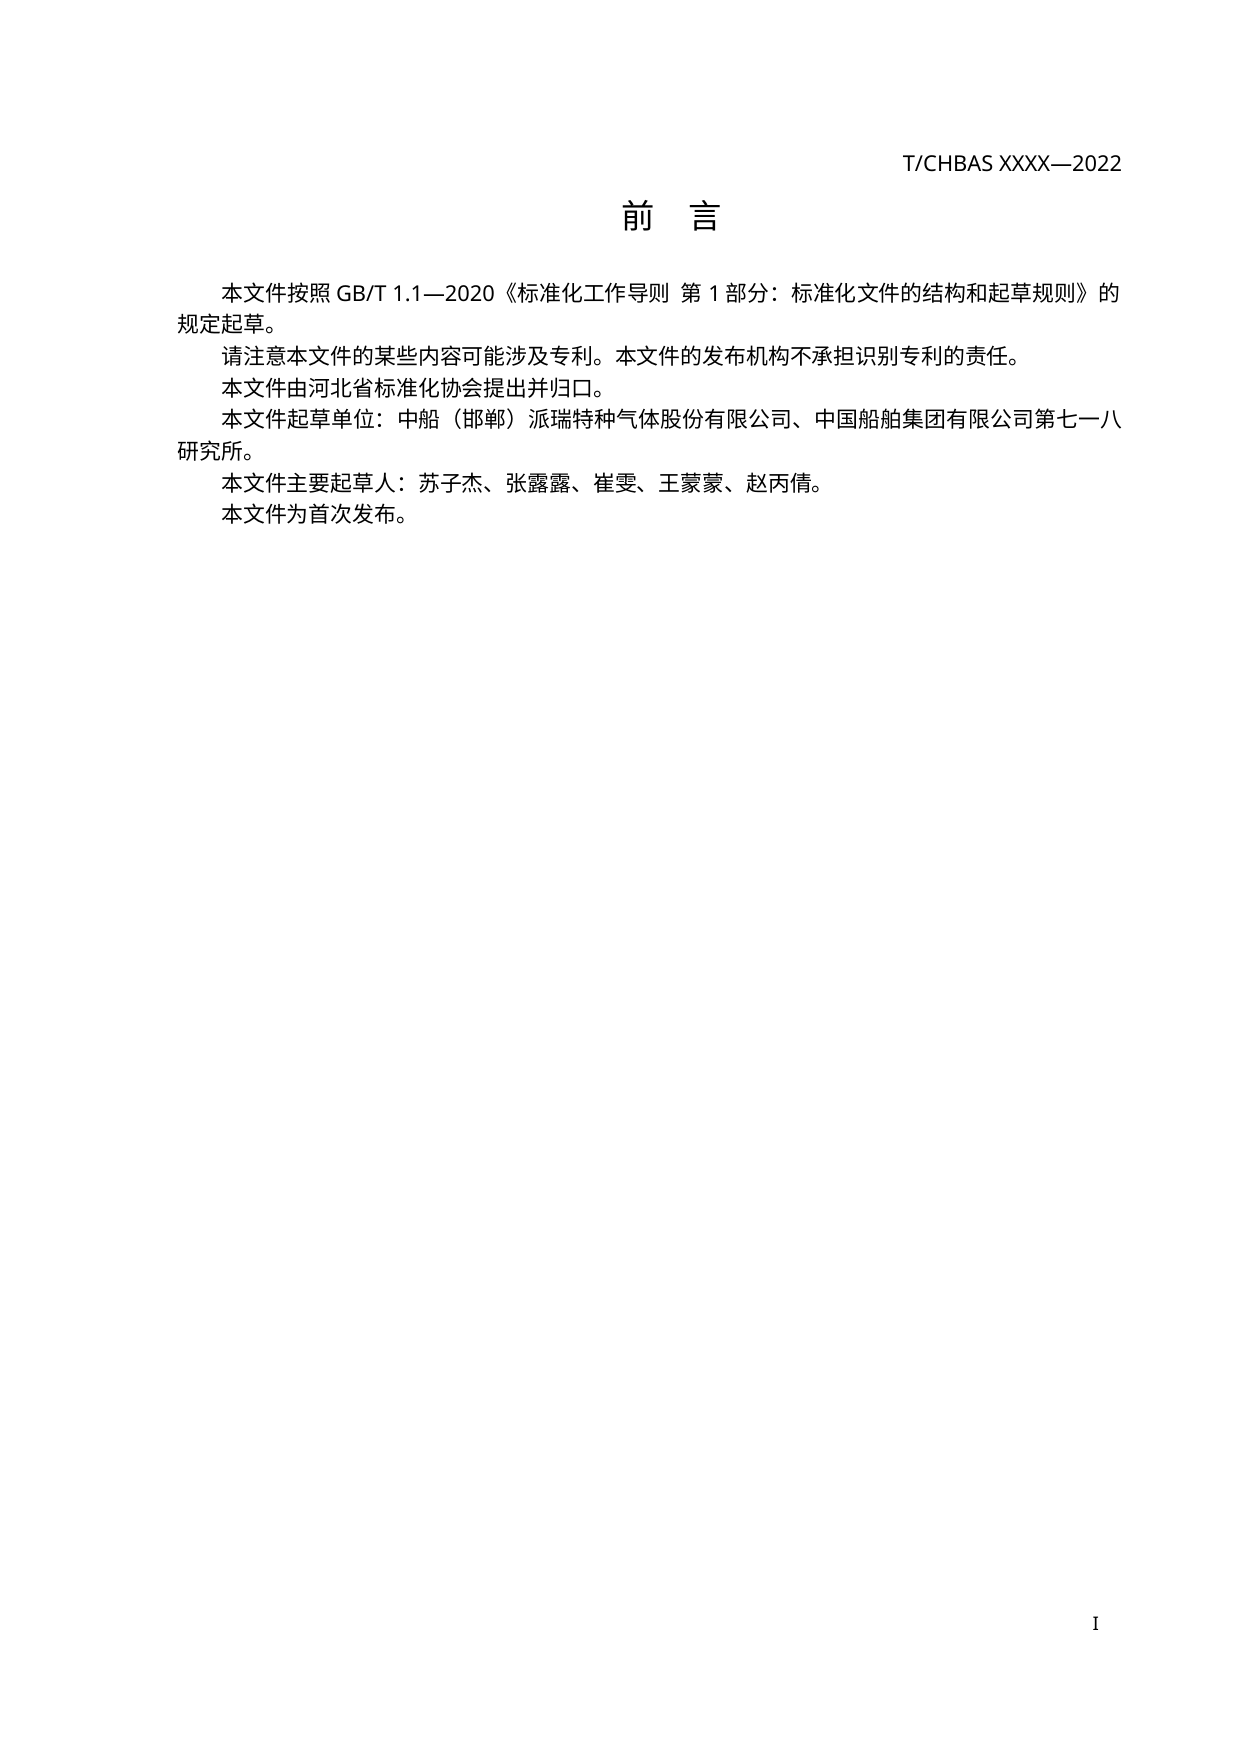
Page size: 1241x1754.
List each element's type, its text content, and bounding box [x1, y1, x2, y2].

text 本文件起草单位：中船（邯郸）派瑞特种气体股份有限公司、中国船舶集团有限公司第七一八研究所。 [177, 402, 1122, 466]
text 本文件主要起草人：苏子杰、张露露、崔雯、王蒙蒙、赵丙倩。 [177, 466, 1122, 497]
text 本文件按照GB/T 1.1—2020《标准化工作导则 第1部分：标准化文件的结构和起草规则》的规定起草。 [177, 276, 1122, 339]
text 本文件为首次发布。 [177, 497, 1122, 529]
text 本文件由河北省标准化协会提出并归口。 [177, 371, 1122, 402]
text 前言 [177, 190, 1122, 238]
text 请注意本文件的某些内容可能涉及专利。本文件的发布机构不承担识别专利的责任。 [177, 339, 1122, 371]
